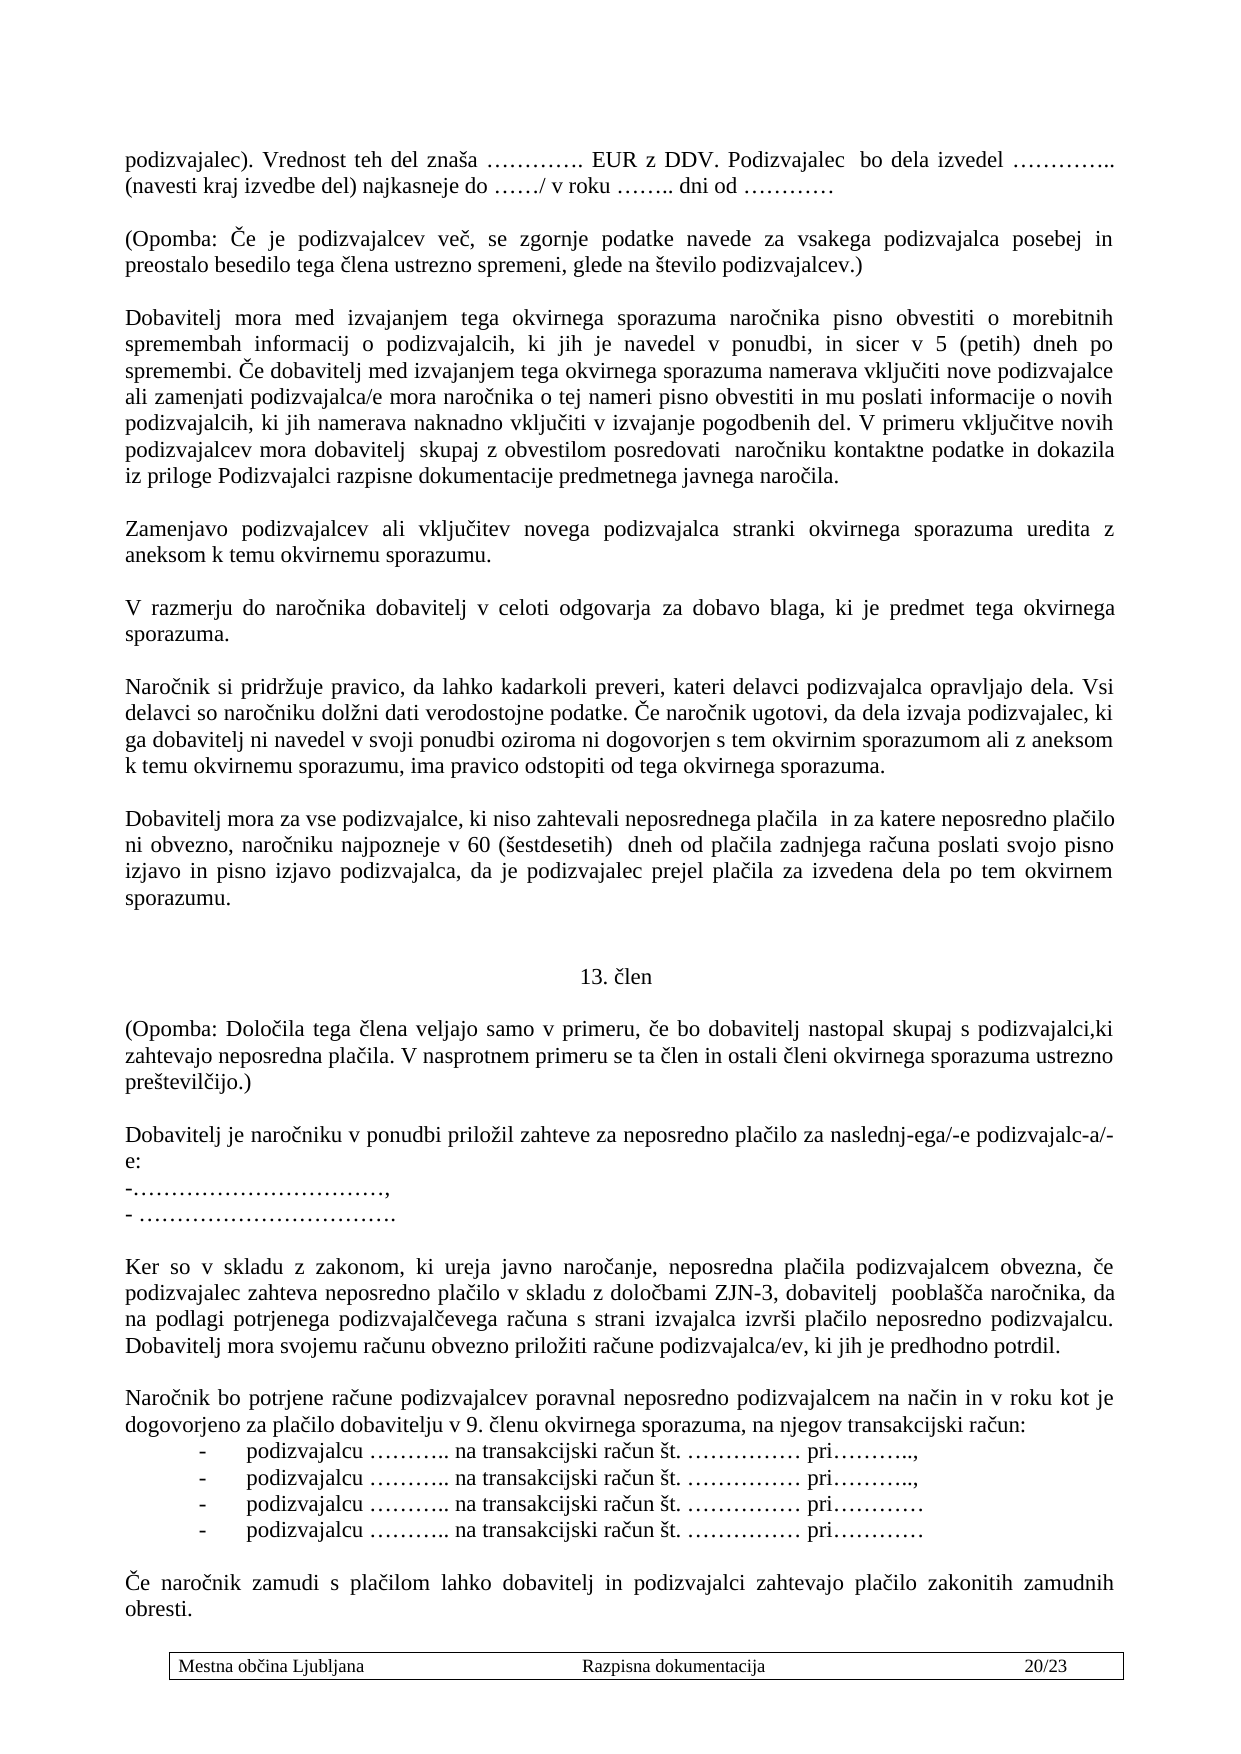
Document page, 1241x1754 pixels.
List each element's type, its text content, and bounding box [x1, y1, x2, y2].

text Dobavitelj mora za vse podizvajalce, ki niso zahtevali neposrednega plačila in za katere neposredno plačilo ni obvezno, naročniku najpozneje v 60 (šestdesetih) dneh od plačila zadnjega računa poslati svojo pisno izjavo in pisno izjavo podizvajalca, da je podizvajalec prejel plačila za izvedena dela po tem okvirnem sporazumu. [125, 805, 1115, 910]
text - podizvajalcu ……….. na transakcijski račun št. …………… pri………… [125, 1490, 1115, 1516]
text - podizvajalcu ……….. na transakcijski račun št. …………… pri………… [125, 1516, 1115, 1543]
text (Opomba: Določila tega člena veljajo samo v primeru, če bo dobavitelj nastopal skupaj s podizvajalci,ki zahtevajo neposredna plačila. V nasprotnem primeru se ta člen in ostali členi okvirnega sporazuma ustrezno preštevilčijo.) [125, 1016, 1115, 1094]
text Dobavitelj mora med izvajanjem tega okvirnega sporazuma naročnika pisno obvestiti o morebitnih spremembah informacij o podizvajalcih, ki jih je navedel v ponudbi, in sicer v 5 (petih) dneh po spremembi. Če dobavitelj med izvajanjem tega okvirnega sporazuma namerava vključiti nove podizvajalce ali zamenjati podizvajalca/e mora naročnika o tej nameri pisno obvestiti in mu poslati informacije o novih podizvajalcih, ki jih namerava naknadno vključiti v izvajanje pogodbenih del. V primeru vključitve novih podizvajalcev mora dobavitelj skupaj z obvestilom posredovati naročniku kontaktne podatke in dokazila iz priloge Podizvajalci razpisne dokumentacije predmetnega javnega naročila. [125, 304, 1115, 488]
text Dobavitelj je naročniku v ponudbi priložil zahteve za neposredno plačilo za naslednj-ega/-e podizvajalc-a/-e: [125, 1121, 1115, 1174]
text (Opomba: Če je podizvajalcev več, se zgornje podatke navede za vsakega podizvajalca posebej in preostalo besedilo tega člena ustrezno spremeni, glede na število podizvajalcev.) [125, 225, 1115, 278]
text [125, 146, 1115, 198]
text Naročnik bo potrjene račune podizvajalcev poravnal neposredno podizvajalcem na način in v roku kot je dogovorjeno za plačilo dobavitelju v 9. členu okvirnega sporazuma, na njegov transakcijski račun: [125, 1384, 1115, 1437]
text V razmerju do naročnika dobavitelj v celoti odgovarja za dobavo blaga, ki je predmet tega okvirnega sporazuma. [125, 594, 1115, 647]
text Naročnik si pridržuje pravico, da lahko kadarkoli preveri, kateri delavci podizvajalca opravljajo dela. Vsi delavci so naročniku dolžni dati verodostojne podatke. Če naročnik ugotovi, da dela izvaja podizvajalec, ki ga dobavitelj ni navedel v svoji ponudbi oziroma ni dogovorjen s tem okvirnim sporazumom ali z aneksom k temu okvirnemu sporazumu, ima pravico odstopiti od tega okvirnega sporazuma. [125, 673, 1115, 778]
text Ker so v skladu z zakonom, ki ureja javno naročanje, neposredna plačila podizvajalcem obvezna, če podizvajalec zahteva neposredno plačilo v skladu z določbami ZJN-3, dobavitelj pooblašča naročnika, da na podlagi potrjenega podizvajalčevega računa s strani izvajalca izvrši plačilo neposredno podizvajalcu. Dobavitelj mora svojemu računu obvezno priložiti račune podizvajalca/ev, ki jih je predhodno potrdil. [125, 1253, 1115, 1358]
text - podizvajalcu ……….. na transakcijski račun št. …………… pri……….., [125, 1437, 1115, 1463]
text - ……………………………. [125, 1200, 1115, 1226]
text -……………………………, [125, 1174, 1115, 1200]
text Če naročnik zamudi s plačilom lahko dobavitelj in podizvajalci zahtevajo plačilo zakonitih zamudnih obresti. [125, 1569, 1115, 1622]
text Zamenjavo podizvajalcev ali vključitev novega podizvajalca stranki okvirnega sporazuma uredita z aneksom k temu okvirnemu sporazumu. [125, 515, 1115, 567]
text 13. člen [87, 963, 1144, 989]
text - podizvajalcu ……….. na transakcijski račun št. …………… pri……….., [125, 1463, 1115, 1490]
